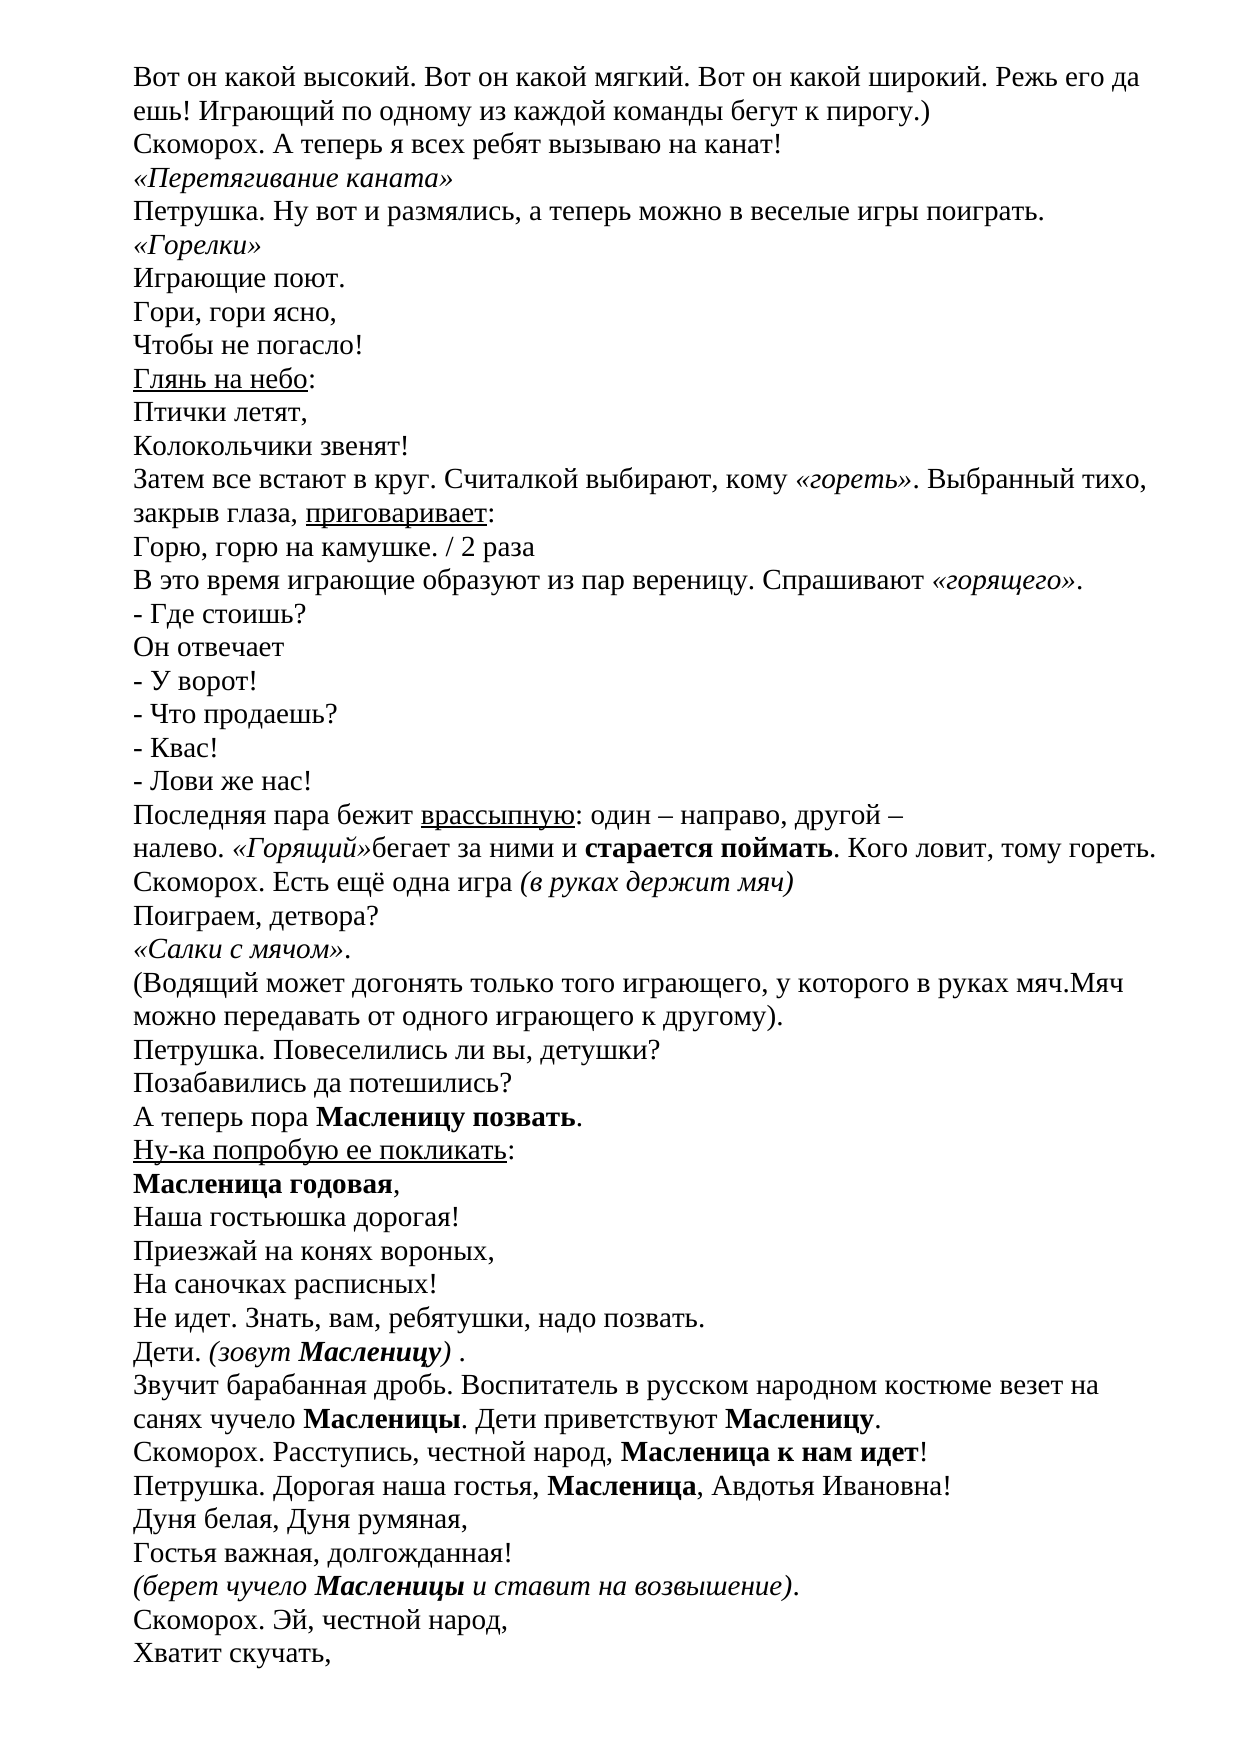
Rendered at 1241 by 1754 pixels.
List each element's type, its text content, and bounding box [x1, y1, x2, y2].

text (Водящий может догонять только того играющего, у которого в руках мяч.Мяч можно передавать от одного играющего к другому). [133, 965, 1167, 1032]
text - Лови же нас! [133, 763, 1167, 797]
text Дети. (зовут Масленицу) . [133, 1334, 1167, 1367]
text - Где стоишь? [133, 596, 1167, 629]
text «Горелки» [133, 227, 1167, 260]
text - Квас! [133, 730, 1167, 763]
text Звучит барабанная дробь. Воспитатель в русском народном костюме везет на санях чучело Масленицы. Дети приветствуют Масленицу. [133, 1367, 1167, 1434]
text Птички летят, [133, 394, 1167, 428]
text Скоморох. Расступись, честной народ, Масленица к нам идет! [133, 1434, 1167, 1468]
text Колокольчики звенят! [133, 428, 1167, 462]
text Хватит скучать, [133, 1636, 1167, 1669]
text Скоморох. Эй, честной народ, [133, 1602, 1167, 1636]
text Скоморох. Есть ещё одна игра (в руках держит мяч) [133, 864, 1167, 898]
text Масленицa годовая, [133, 1166, 1167, 1199]
text Ну-ка попробую ее покликать: [133, 1132, 1167, 1166]
text Он отвечает [133, 629, 1167, 663]
text Горю, горю на камушке. / 2 раза [133, 529, 1167, 562]
text Петрушка. Повеселились ли вы, детушки? [133, 1032, 1167, 1065]
text Дуня белая, Дуня румяная, [133, 1501, 1167, 1535]
text Позабавились да потешились? [133, 1065, 1167, 1099]
text Не идет. Знать, вам, ребятушки, надо позвать. [133, 1300, 1167, 1334]
text Глянь на небо: [133, 361, 1167, 394]
text Наша гостьюшка дорогая! [133, 1199, 1167, 1233]
text Приезжай на конях вороных, [133, 1233, 1167, 1267]
text «Салки с мячом». [133, 931, 1167, 965]
text Гори, гори ясно, [133, 294, 1167, 327]
text Чтобы не погасло! [133, 327, 1167, 361]
text Скоморох. А теперь я всех ребят вызываю на канат! [133, 126, 1167, 160]
text - У ворот! [133, 663, 1167, 696]
text Поиграем, детвора? [133, 898, 1167, 931]
text «Перетягивание каната» [133, 160, 1167, 193]
text Гостья важная, долгожданная! [133, 1535, 1167, 1568]
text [133, 59, 1167, 126]
text (берет чучело Масленицы и ставит на возвышение). [133, 1568, 1167, 1602]
text Петрушка. Дорогая наша гостья, Масленица, Авдотья Ивановна! [133, 1468, 1167, 1501]
text На саночках расписных! [133, 1267, 1167, 1300]
text А теперь пора Масленицу позвать. [133, 1099, 1167, 1132]
text Последняя пара бежит врассыпную: один – направо, другой – налево. «Горящий»бегает за ними и старается поймать. Кого ловит, тому гореть. [133, 797, 1167, 864]
text - Что продаешь? [133, 696, 1167, 730]
text Петрушка. Ну вот и размялись, а теперь можно в веселые игры поиграть. [133, 193, 1167, 227]
text В это время играющие образуют из пар вереницу. Спрашивают «горящего». [133, 562, 1167, 596]
text Затем все встают в круг. Считалкой выбирают, кому «гореть». Выбранный тихо, закрыв глаза, приговаривает: [133, 462, 1167, 529]
text Играющие поют. [133, 260, 1167, 294]
